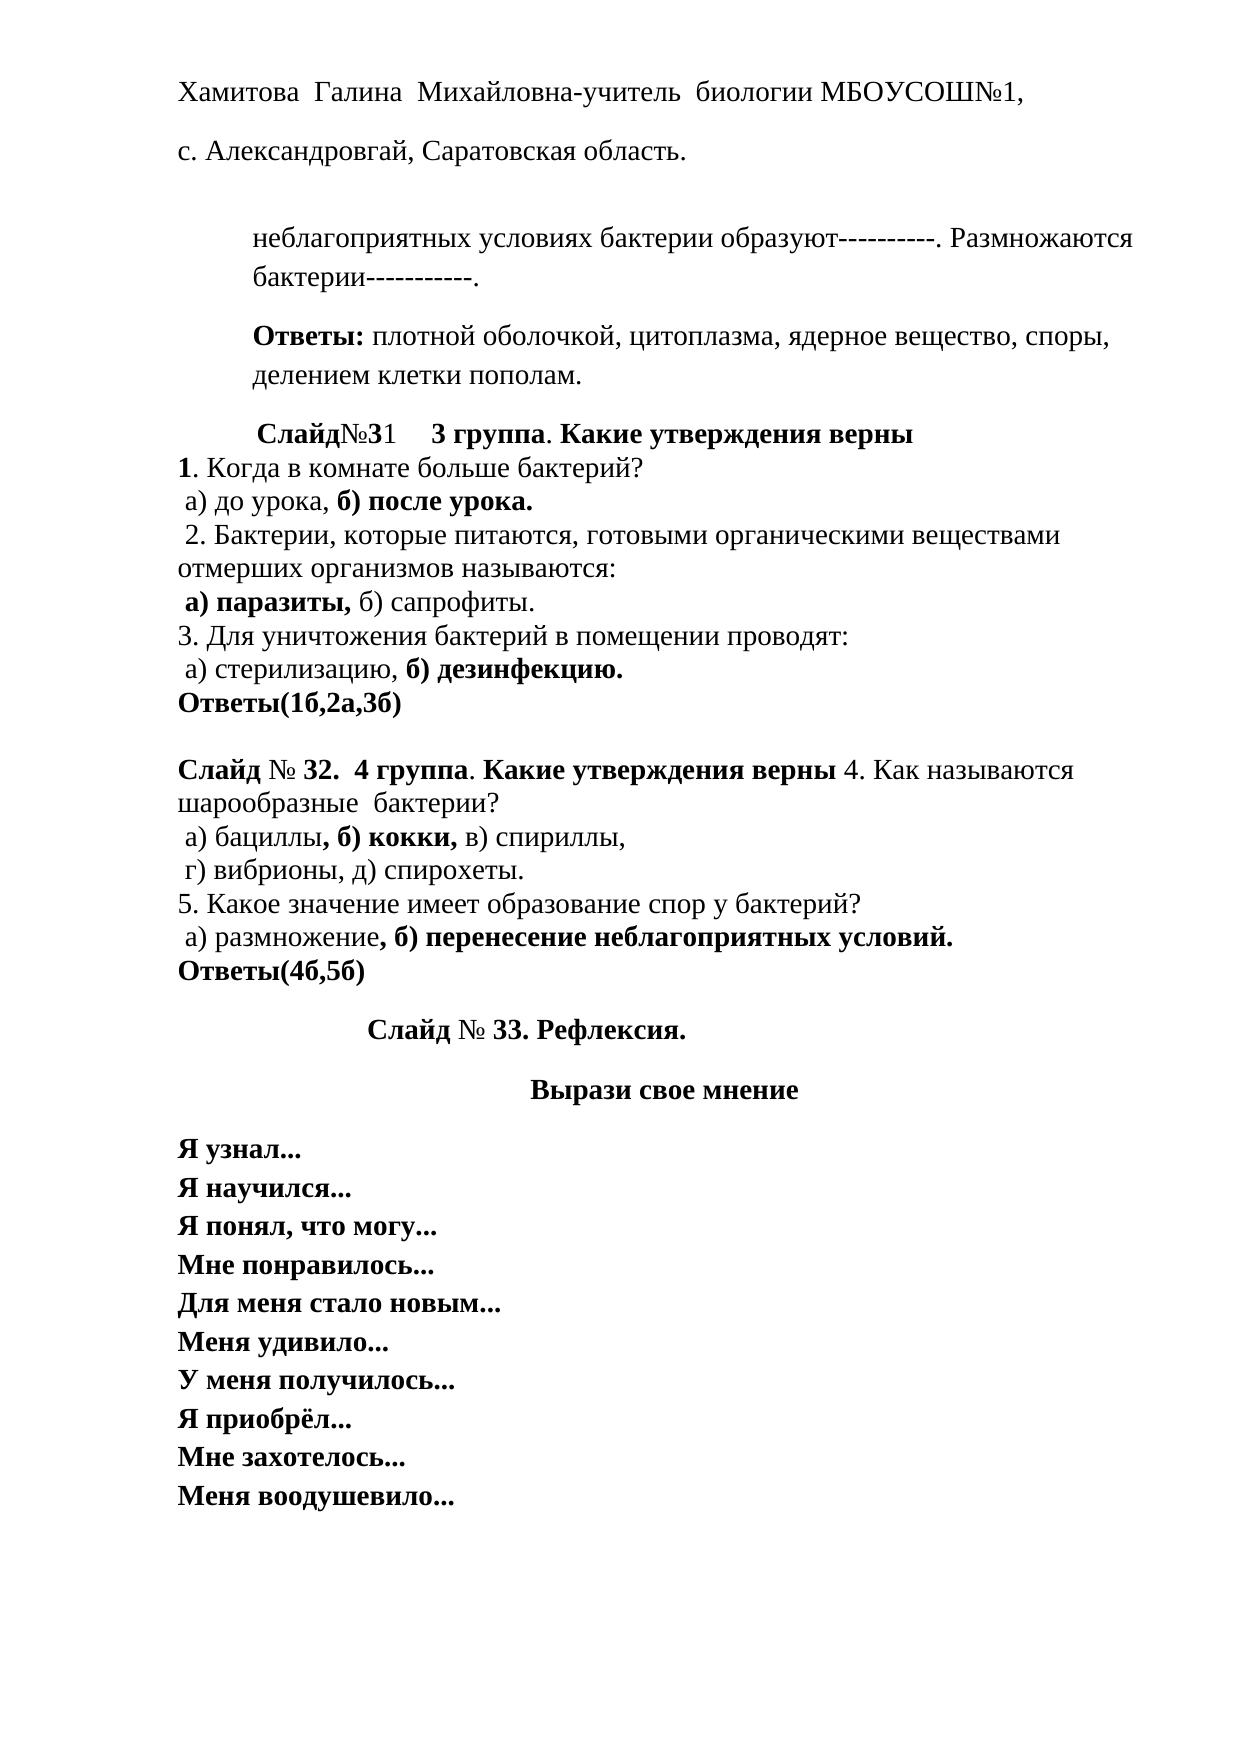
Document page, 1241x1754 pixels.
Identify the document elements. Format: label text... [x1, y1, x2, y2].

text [252, 221, 1152, 293]
text Слайд№31 3 группа. Какие утверждения верны [177, 416, 1152, 450]
text 3. Для уничтожения бактерий в помещении проводят: [177, 618, 1152, 651]
text а) до урока, б) после урока. [177, 483, 1152, 517]
text 2. Бактерии, которые питаются, готовыми органическими веществами отмерших организмов называются: [177, 517, 1152, 584]
text 5. Какое значение имеет образование спор у бактерий? [177, 886, 1152, 919]
text Ответы(4б,5б) [177, 953, 1152, 987]
text г) вибрионы, д) спирохеты. [177, 852, 1152, 886]
text а) стерилизацию, б) дезинфекцию. [177, 651, 1152, 685]
text Я узнал... Я научился... Я понял, что могу... Мне понравилось... Для меня стало новым... Меня удивило... У меня получилось... Я приобрёл... Мне захотелось... Меня воодушевило... [177, 1131, 1152, 1512]
text Ответы(1б,2а,3б) [177, 685, 1152, 718]
text Ответы: плотной оболочкой, цитоплазма, ядерное вещество, споры, делением клетки пополам. [252, 318, 1152, 391]
text Вырази свое мнение [177, 1072, 1152, 1105]
text а) паразиты, б) сапрофиты. [177, 584, 1152, 618]
text 1. Когда в комнате больше бактерий? [177, 450, 1152, 483]
text а) размножение, б) перенесение неблагоприятных условий. [177, 919, 1152, 953]
text а) бациллы, б) кокки, в) спириллы, [177, 819, 1152, 852]
text Слайд № 33. Рефлексия. [177, 1012, 1152, 1046]
text Слайд № 32. 4 группа. Какие утверждения верны 4. Как называются шарообразные бактерии? [177, 752, 1152, 819]
